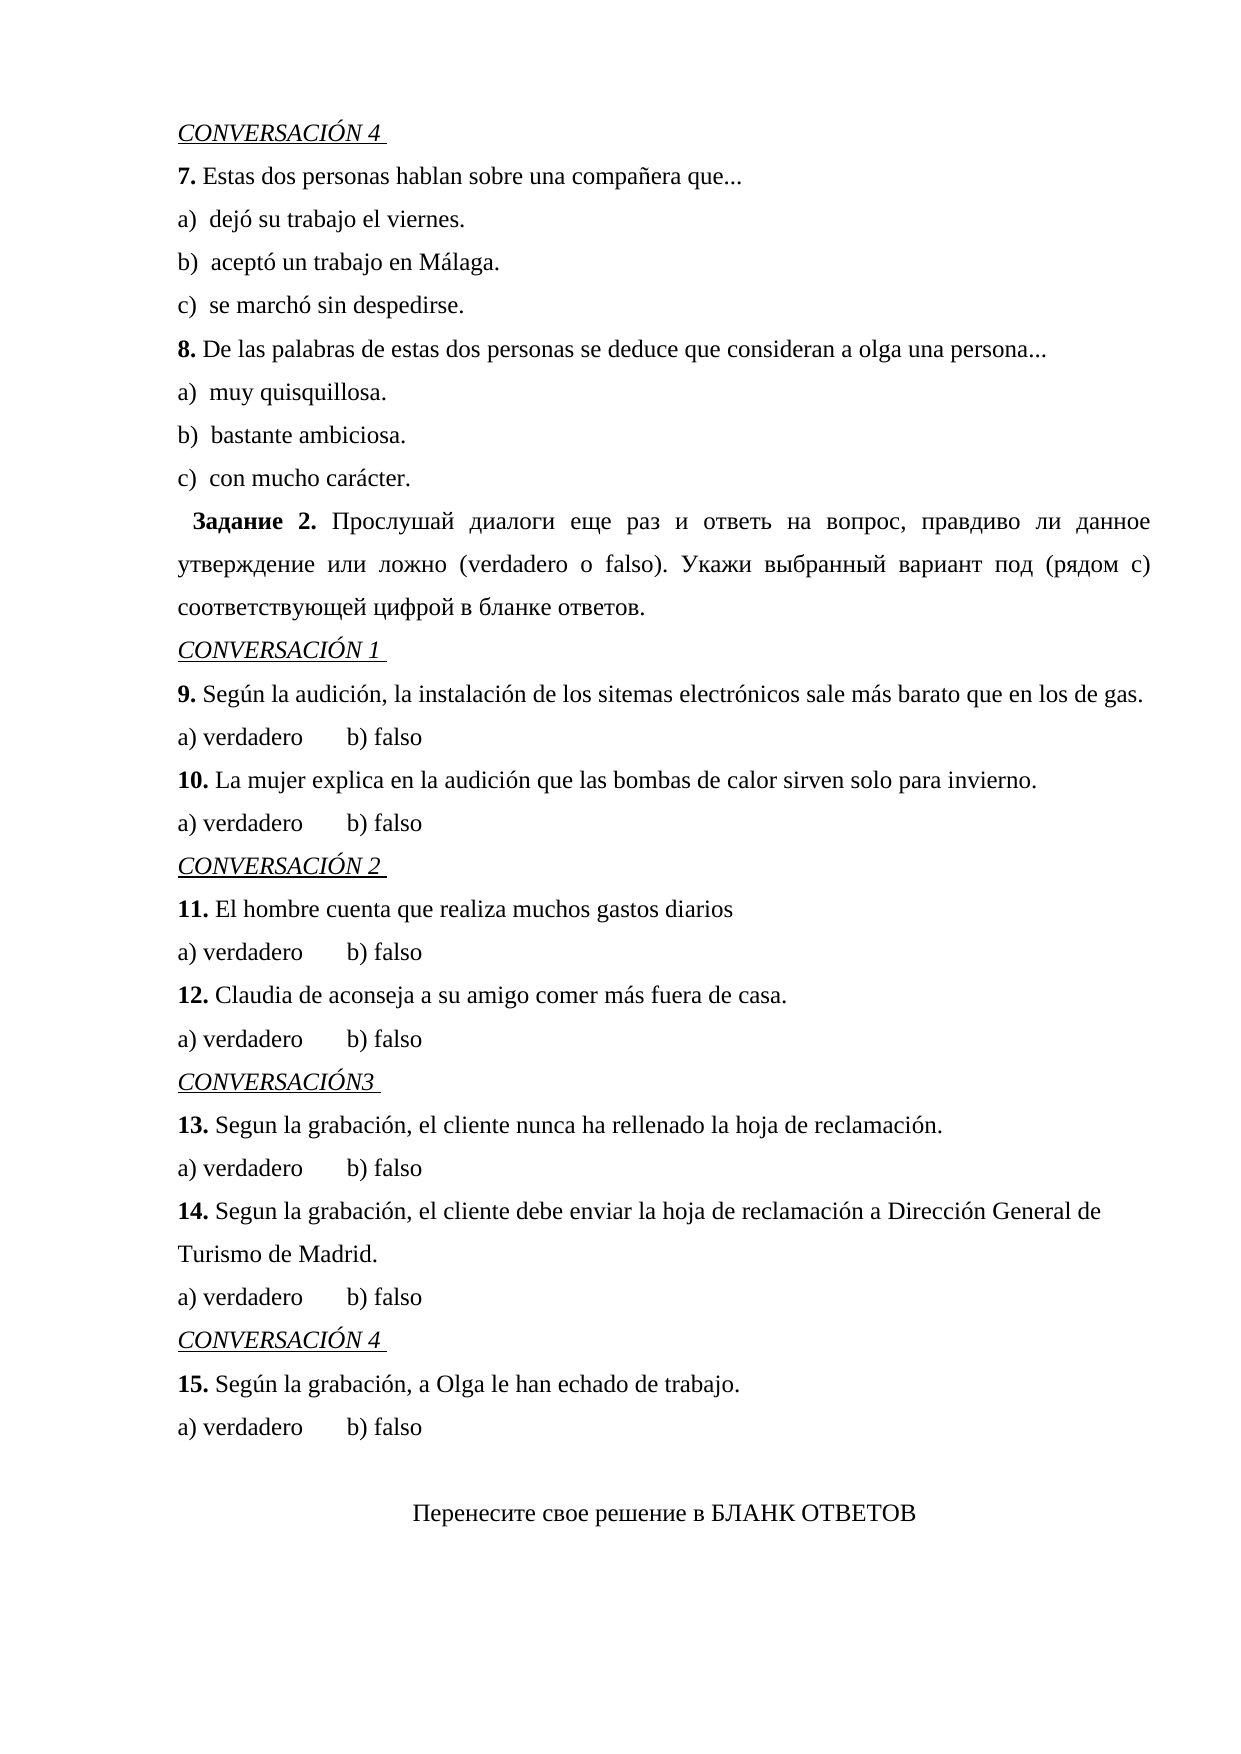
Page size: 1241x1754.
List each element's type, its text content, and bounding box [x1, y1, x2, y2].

text a) verdadero b) falso [177, 1153, 1152, 1182]
text a) dejó su trabajo el viernes. [177, 204, 1152, 233]
text 8. De las palabras de estas dos personas se deduce que consideran a olga una persona... [177, 334, 1152, 362]
text a) verdadero b) falso [177, 937, 1152, 966]
text 14. Segun la grabación, el cliente debe enviar la hoja de reclamación a Dirección General de Turismo de Madrid. [177, 1196, 1152, 1268]
text 7. Estas dos personas hablan sobre una compañera que... [177, 161, 1152, 190]
text a) verdadero b) falso [177, 1282, 1152, 1311]
text a) verdadero b) falso [177, 808, 1152, 837]
text 11. El hombre cuenta que realiza muchos gastos diarios [177, 894, 1152, 923]
text 13. Segun la grabación, el cliente nunca ha rellenado la hoja de reclamación. [177, 1110, 1152, 1139]
text c) se marchó sin despedirse. [177, 291, 1152, 319]
text Перенесите свое решение в БЛАНК ОТВЕТОВ [177, 1498, 1152, 1527]
text 9. Según la audición, la instalación de los sitemas electrónicos sale más barato que en los de gas. [177, 679, 1152, 707]
text 10. La mujer explica en la audición que las bombas de calor sirven solo para invierno. [177, 765, 1152, 794]
text a) verdadero b) falso [177, 722, 1152, 751]
text a) verdadero b) falso [177, 1412, 1152, 1441]
text CONVERSACIÓN 1 [177, 636, 1152, 664]
text Задание 2. Прослушай диалоги еще раз и ответь на вопрос, правдиво ли данное утверждение или ложно (verdadero o falso). Укажи выбранный вариант под (рядом с) соответствующей цифрой в бланке ответов. [177, 506, 1152, 621]
text b) bastante ambiciosa. [177, 420, 1152, 449]
text 12. Claudia de aconseja a su amigo comer más fuera de casa. [177, 981, 1152, 1009]
text a) verdadero b) falso [177, 1024, 1152, 1052]
text CONVERSACIÓN3 [177, 1067, 1152, 1096]
text CONVERSACIÓN 2 [177, 851, 1152, 880]
text c) con mucho carácter. [177, 463, 1152, 492]
text b) aceptó un trabajo en Málaga. [177, 247, 1152, 276]
text CONVERSACIÓN 4 [177, 1326, 1152, 1354]
text CONVERSACIÓN 4 [177, 118, 1152, 147]
text 15. Según la grabación, a Olga le han echado de trabajo. [177, 1369, 1152, 1397]
text a) muy quisquillosa. [177, 377, 1152, 406]
